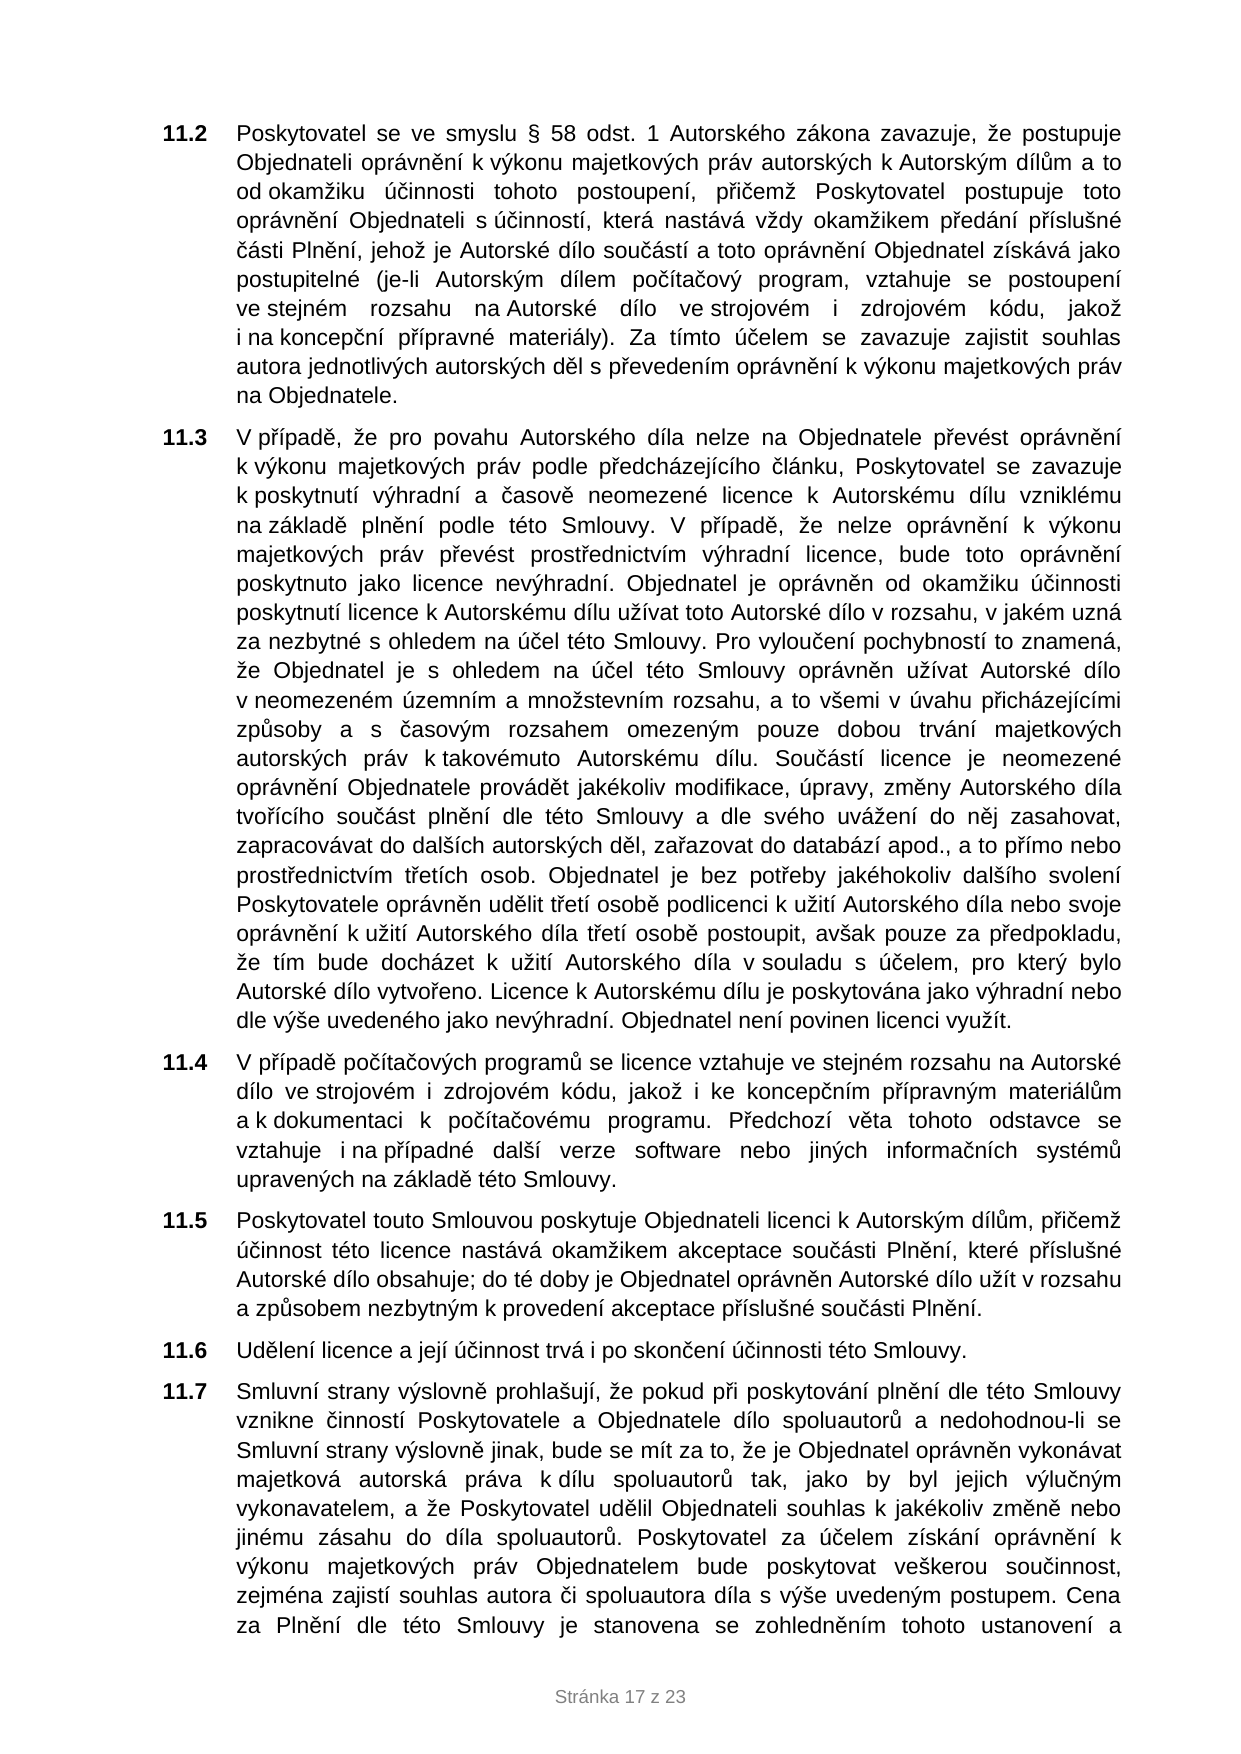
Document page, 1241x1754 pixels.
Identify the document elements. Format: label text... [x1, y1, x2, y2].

text Poskytovatel se ve smyslu § 58 odst. 1 Autorského zákona zavazuje, že postupuje Objednateli oprávnění k výkonu majetkových práv autorských k Autorským dílům a to od okamžiku účinnosti tohoto postoupení, přičemž Poskytovatel postupuje toto oprávnění Objednateli s účinností, která nastává vždy okamžikem předání příslušné části Plnění, jehož je Autorské dílo součástí a toto oprávnění Objednatel získává jako postupitelné (je-li Autorským dílem počítačový program, vztahuje se postoupení ve stejném rozsahu na Autorské dílo ve strojovém i zdrojovém kódu, jakož i na koncepční přípravné materiály). Za tímto účelem se zavazuje zajistit souhlas autora jednotlivých autorských děl s převedením oprávnění k výkonu majetkových práv na Objednatele. [162, 118, 1122, 410]
text Poskytovatel touto Smlouvou poskytuje Objednateli licenci k Autorským dílům, přičemž účinnost této licence nastává okamžikem akceptace součásti Plnění, které příslušné Autorské dílo obsahuje; do té doby je Objednatel oprávněn Autorské dílo užít v rozsahu a způsobem nezbytným k provedení akceptace příslušné součásti Plnění. [162, 1206, 1122, 1322]
text V případě počítačových programů se licence vztahuje ve stejném rozsahu na Autorské dílo ve strojovém i zdrojovém kódu, jakož i ke koncepčním přípravným materiálům a k dokumentaci k počítačovému programu. Předchozí věta tohoto odstavce se vztahuje i na případné další verze software nebo jiných informačních systémů upravených na základě této Smlouvy. [162, 1047, 1122, 1193]
text V případě, že pro povahu Autorského díla nelze na Objednatele převést oprávnění k výkonu majetkových práv podle předcházejícího článku, Poskytovatel se zavazuje k poskytnutí výhradní a časově neomezené licence k Autorskému dílu vzniklému na základě plnění podle této Smlouvy. V případě, že nelze oprávnění k výkonu majetkových práv převést prostřednictvím výhradní licence, bude toto oprávnění poskytnuto jako licence nevýhradní. Objednatel je oprávněn od okamžiku účinnosti poskytnutí licence k Autorskému dílu užívat toto Autorské dílo v rozsahu, v jakém uzná za nezbytné s ohledem na účel této Smlouvy. Pro vyloučení pochybností to znamená, že Objednatel je s ohledem na účel této Smlouvy oprávněn užívat Autorské dílo v neomezeném územním a množstevním rozsahu, a to všemi v úvahu přicházejícími způsoby a s časovým rozsahem omezeným pouze dobou trvání majetkových autorských práv k takovémuto Autorskému dílu. Součástí licence je neomezené oprávnění Objednatele provádět jakékoliv modifikace, úpravy, změny Autorského díla tvořícího součást plnění dle této Smlouvy a dle svého uvážení do něj zasahovat, zapracovávat do dalších autorských děl, zařazovat do databází apod., a to přímo nebo prostřednictvím třetích osob. Objednatel je bez potřeby jakéhokoliv dalšího svolení Poskytovatele oprávněn udělit třetí osobě podlicenci k užití Autorského díla nebo svoje oprávnění k užití Autorského díla třetí osobě postoupit, avšak pouze za předpokladu, že tím bude docházet k užití Autorského díla v souladu s účelem, pro který bylo Autorské dílo vytvořeno. Licence k Autorskému dílu je poskytována jako výhradní nebo dle výše uvedeného jako nevýhradní. Objednatel není povinen licenci využít. [162, 422, 1122, 1035]
text Udělení licence a její účinnost trvá i po skončení účinnosti této Smlouvy. [162, 1335, 1122, 1364]
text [162, 1376, 1122, 1639]
